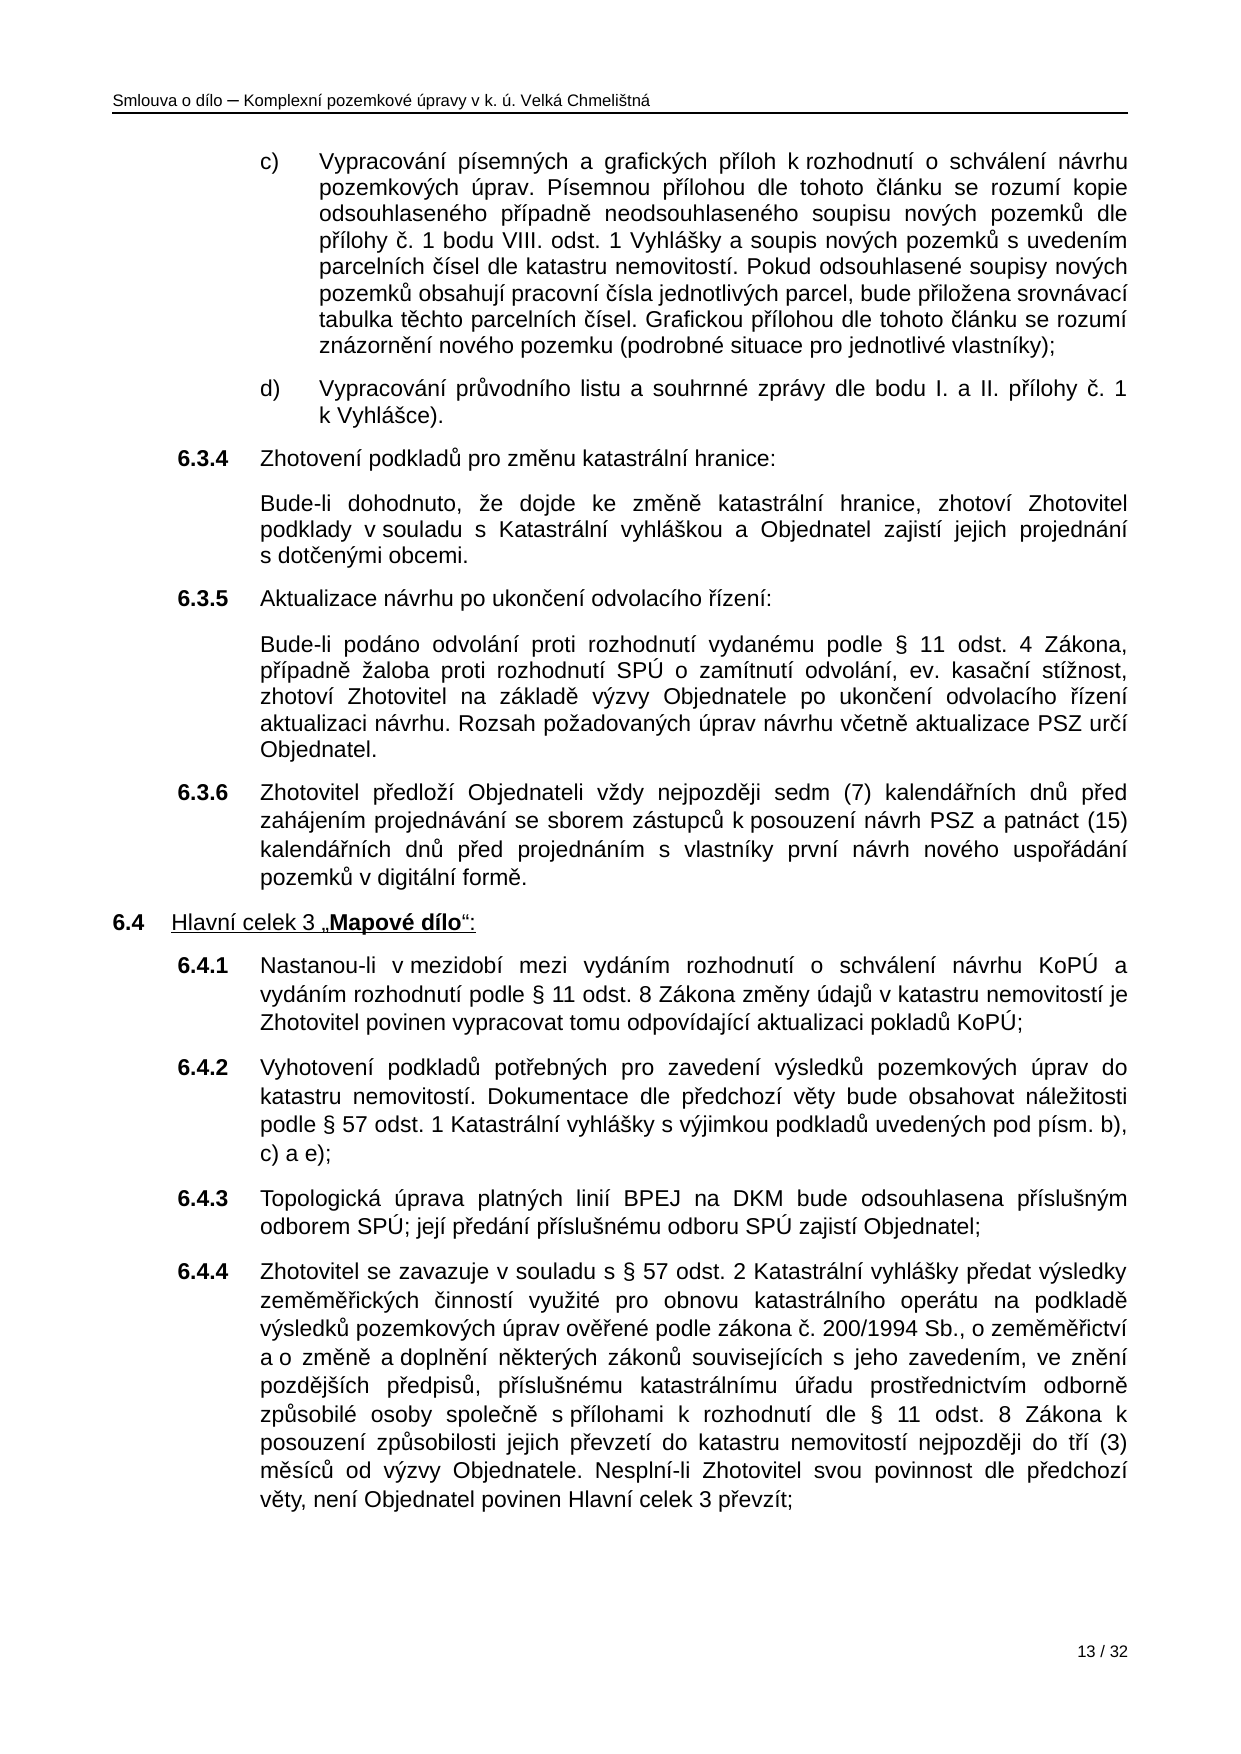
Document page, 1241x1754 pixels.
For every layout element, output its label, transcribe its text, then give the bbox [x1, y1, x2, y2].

text Aktualizace návrhu po ukončení odvolacího řízení: [177, 585, 1128, 612]
list Vypracování průvodního listu a souhrnné zprávy dle bodu I. a II. přílohy č. 1 k Vyhlášce). [260, 375, 1128, 428]
text Zhotovení podkladů pro změnu katastrální hranice: [177, 444, 1128, 471]
list Bude-li podáno odvolání proti rozhodnutí vydanému podle § 11 odst. 4 Zákona, případně žaloba proti rozhodnutí SPÚ o zamítnutí odvolání, ev. kasační stížnost, zhotoví Zhotovitel na základě výzvy Objednatele po ukončení odvolacího řízení aktualizaci návrhu. Rozsah požadovaných úprav návrhu včetně aktualizace PSZ určí Objednatel. [260, 631, 1128, 762]
text Nastanou-li v mezidobí mezi vydáním rozhodnutí o schválení návrhu KoPÚ a vydáním rozhodnutí podle § 11 odst. 8 Zákona změny údajů v katastru nemovitostí je Zhotovitel povinen vypracovat tomu odpovídající aktualizaci pokladů KoPÚ; [177, 952, 1128, 1036]
list Vypracování písemných a grafických příloh k rozhodnutí o schválení návrhu pozemkových úprav. Písemnou přílohou dle tohoto článku se rozumí kopie odsouhlaseného případně neodsouhlaseného soupisu nových pozemků dle přílohy č. 1 bodu VIII. odst. 1 Vyhlášky a soupis nových pozemků s uvedením parcelních čísel dle katastru nemovitostí. Pokud odsouhlasené soupisy nových pozemků obsahují pracovní čísla jednotlivých parcel, bude přiložena srovnávací tabulka těchto parcelních čísel. Grafickou přílohou dle tohoto článku se rozumí znázornění nového pozemku (podrobné situace pro jednotlivé vlastníky); [260, 148, 1128, 358]
text Zhotovitel se zavazuje v souladu s § 57 odst. 2 Katastrální vyhlášky předat výsledky zeměměřických činností využité pro obnovu katastrálního operátu na podkladě výsledků pozemkových úprav ověřené podle zákona č. 200/1994 Sb., o zeměměřictví a o změně a doplnění některých zákonů souvisejících s jeho zavedením, ve znění pozdějších předpisů, příslušnému katastrálnímu úřadu prostřednictvím odborně způsobilé osoby společně s přílohami k rozhodnutí dle § 11 odst. 8 Zákona k posouzení způsobilosti jejich převzetí do katastru nemovitostí nejpozději do tří (3) měsíců od výzvy Objednatele. Nesplní-li Zhotovitel svou povinnost dle předchozí věty, není Objednatel povinen Hlavní celek 3 převzít; [177, 1258, 1128, 1512]
text Topologická úprava platných linií BPEJ na DKM bude odsouhlasena příslušným odborem SPÚ; její předání příslušnému odboru SPÚ zajistí Objednatel; [177, 1185, 1128, 1239]
text Hlavní celek 3 „Mapové dílo“: [112, 909, 1128, 936]
text Vyhotovení podkladů potřebných pro zavedení výsledků pozemkových úprav do katastru nemovitostí. Dokumentace dle předchozí věty bude obsahovat náležitosti podle § 57 odst. 1 Katastrální vyhlášky s výjimkou podkladů uvedených pod písm. b), c) a e); [177, 1054, 1128, 1166]
text Zhotovitel předloží Objednateli vždy nejpozději sedm (7) kalendářních dnů před zahájením projednávání se sborem zástupců k posouzení návrh PSZ a patnáct (15) kalendářních dnů před projednáním s vlastníky první návrh nového uspořádání pozemků v digitální formě. [177, 779, 1128, 891]
list Bude-li dohodnuto, že dojde ke změně katastrální hranice, zhotoví Zhotovitel podklady v souladu s Katastrální vyhláškou a Objednatel zajistí jejich projednání s dotčenými obcemi. [260, 490, 1128, 569]
